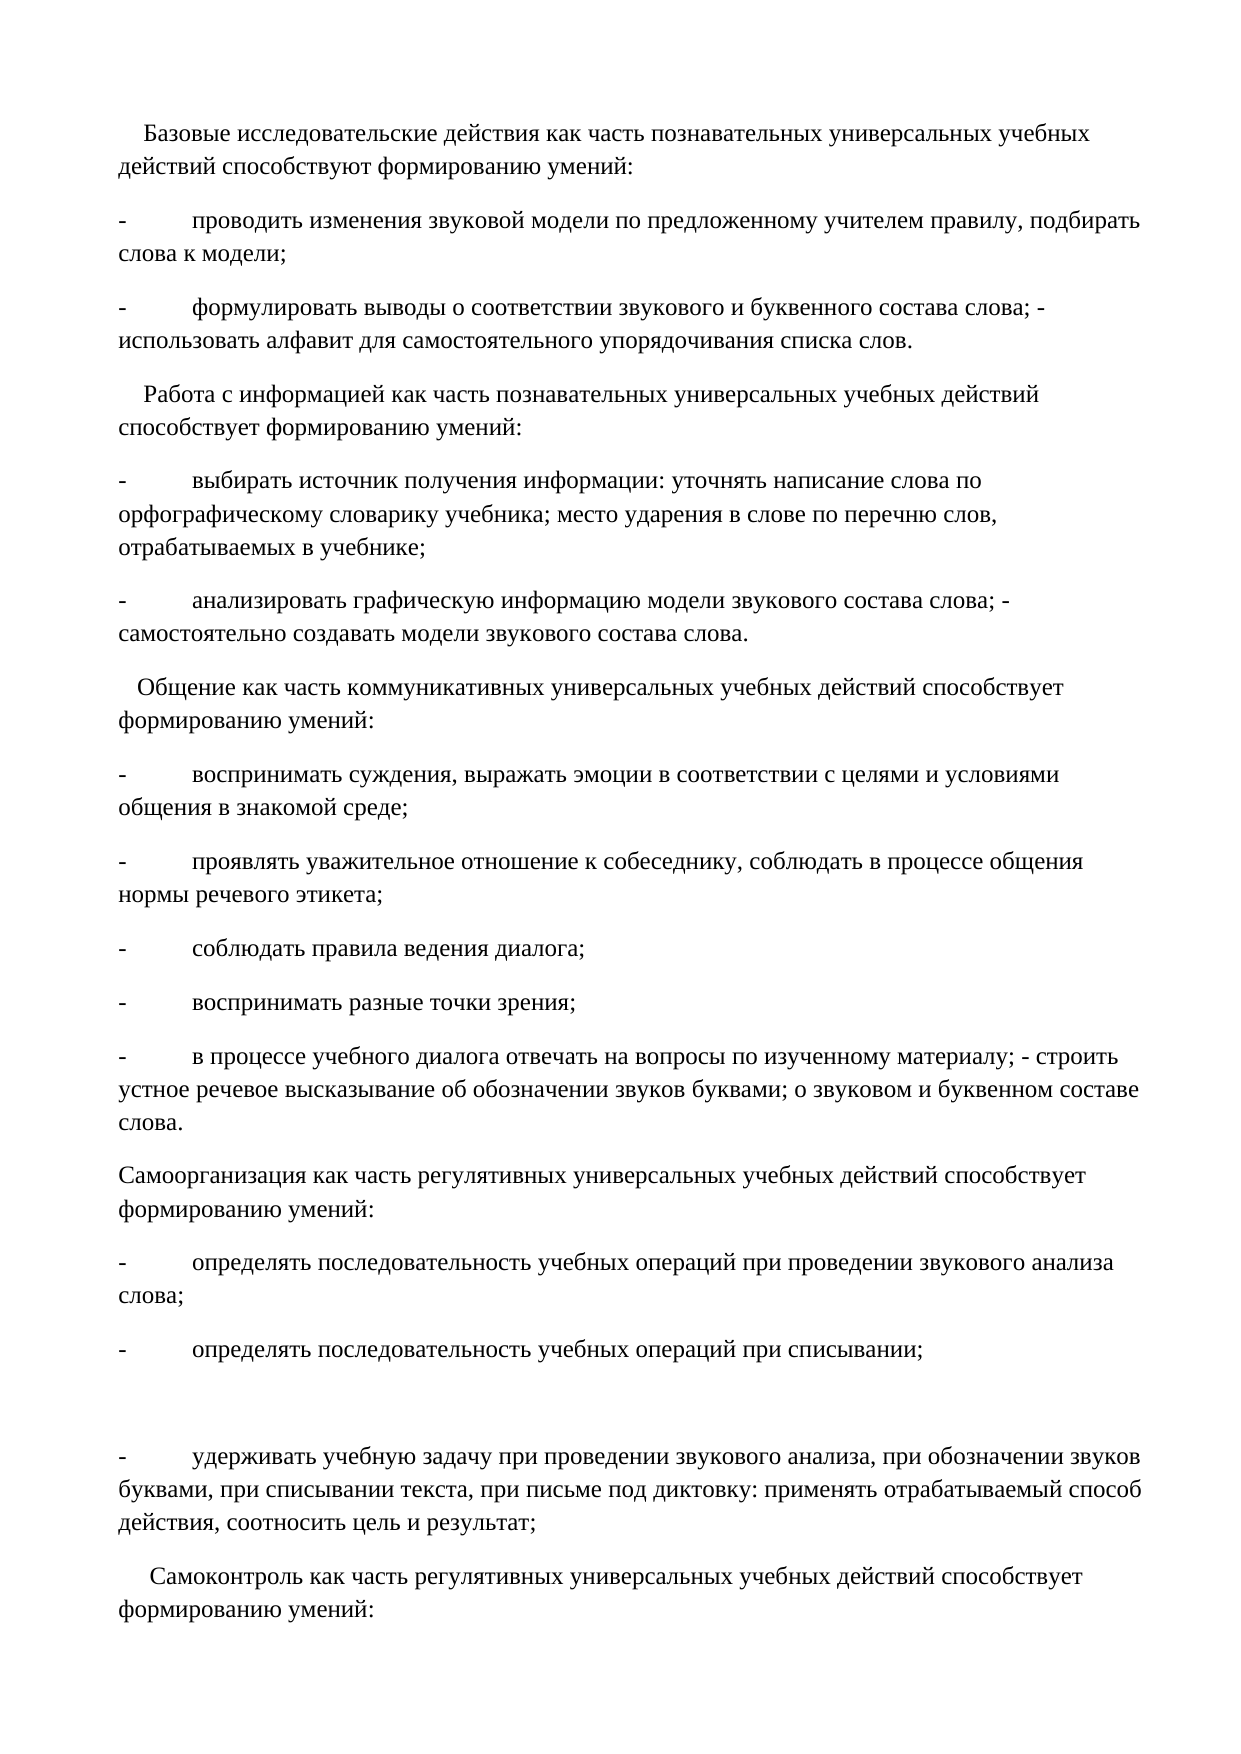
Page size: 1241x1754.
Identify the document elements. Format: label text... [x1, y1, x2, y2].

text Самоорганизация как часть регулятивных универсальных учебных действий способствует формированию умений: [118, 1161, 1152, 1222]
text Работа с информацией как часть познавательных универсальных учебных действий способствует формированию умений: [118, 379, 1152, 441]
text - в процессе учебного диалога отвечать на вопросы по изученному материалу; - строить устное речевое высказывание об обозначении звуков буквами; о звуковом и буквенном составе слова. [118, 1041, 1152, 1136]
text - выбирать источник получения информации: уточнять написание слова по орфографическому словарику учебника; место ударения в слове по перечню слов, отрабатываемых в учебнике; [118, 466, 1152, 560]
text Самоконтроль как часть регулятивных универсальных учебных действий способствует формированию умений: [118, 1561, 1152, 1623]
text - проявлять уважительное отношение к собеседнику, соблюдать в процессе общения нормы речевого этикета; [118, 846, 1152, 908]
text - определять последовательность учебных операций при списывании; [118, 1334, 1152, 1363]
text - удерживать учебную задачу при проведении звукового анализа, при обозначении звуков буквами, при списывании текста, при письме под диктовку: применять отрабатываемый способ действия, соотносить цель и результат; [118, 1441, 1152, 1536]
text - формулировать выводы о соответствии звукового и буквенного состава слова; - использовать алфавит для самостоятельного упорядочивания списка слов. [118, 292, 1152, 354]
text Базовые исследовательские действия как часть познавательных универсальных учебных действий способствуют формированию умений: [118, 118, 1152, 180]
text - определять последовательность учебных операций при проведении звукового анализа слова; [118, 1247, 1152, 1309]
text - воспринимать суждения, выражать эмоции в соответствии с целями и условиями общения в знакомой среде; [118, 759, 1152, 821]
text - соблюдать правила ведения диалога; [118, 933, 1152, 962]
text Общение как часть коммуникативных универсальных учебных действий способствует формированию умений: [118, 672, 1152, 734]
text - проводить изменения звуковой модели по предложенному учителем правилу, подбирать слова к модели; [118, 205, 1152, 267]
text - анализировать графическую информацию модели звукового состава слова; - самостоятельно создавать модели звукового состава слова. [118, 586, 1152, 647]
text - воспринимать разные точки зрения; [118, 987, 1152, 1016]
